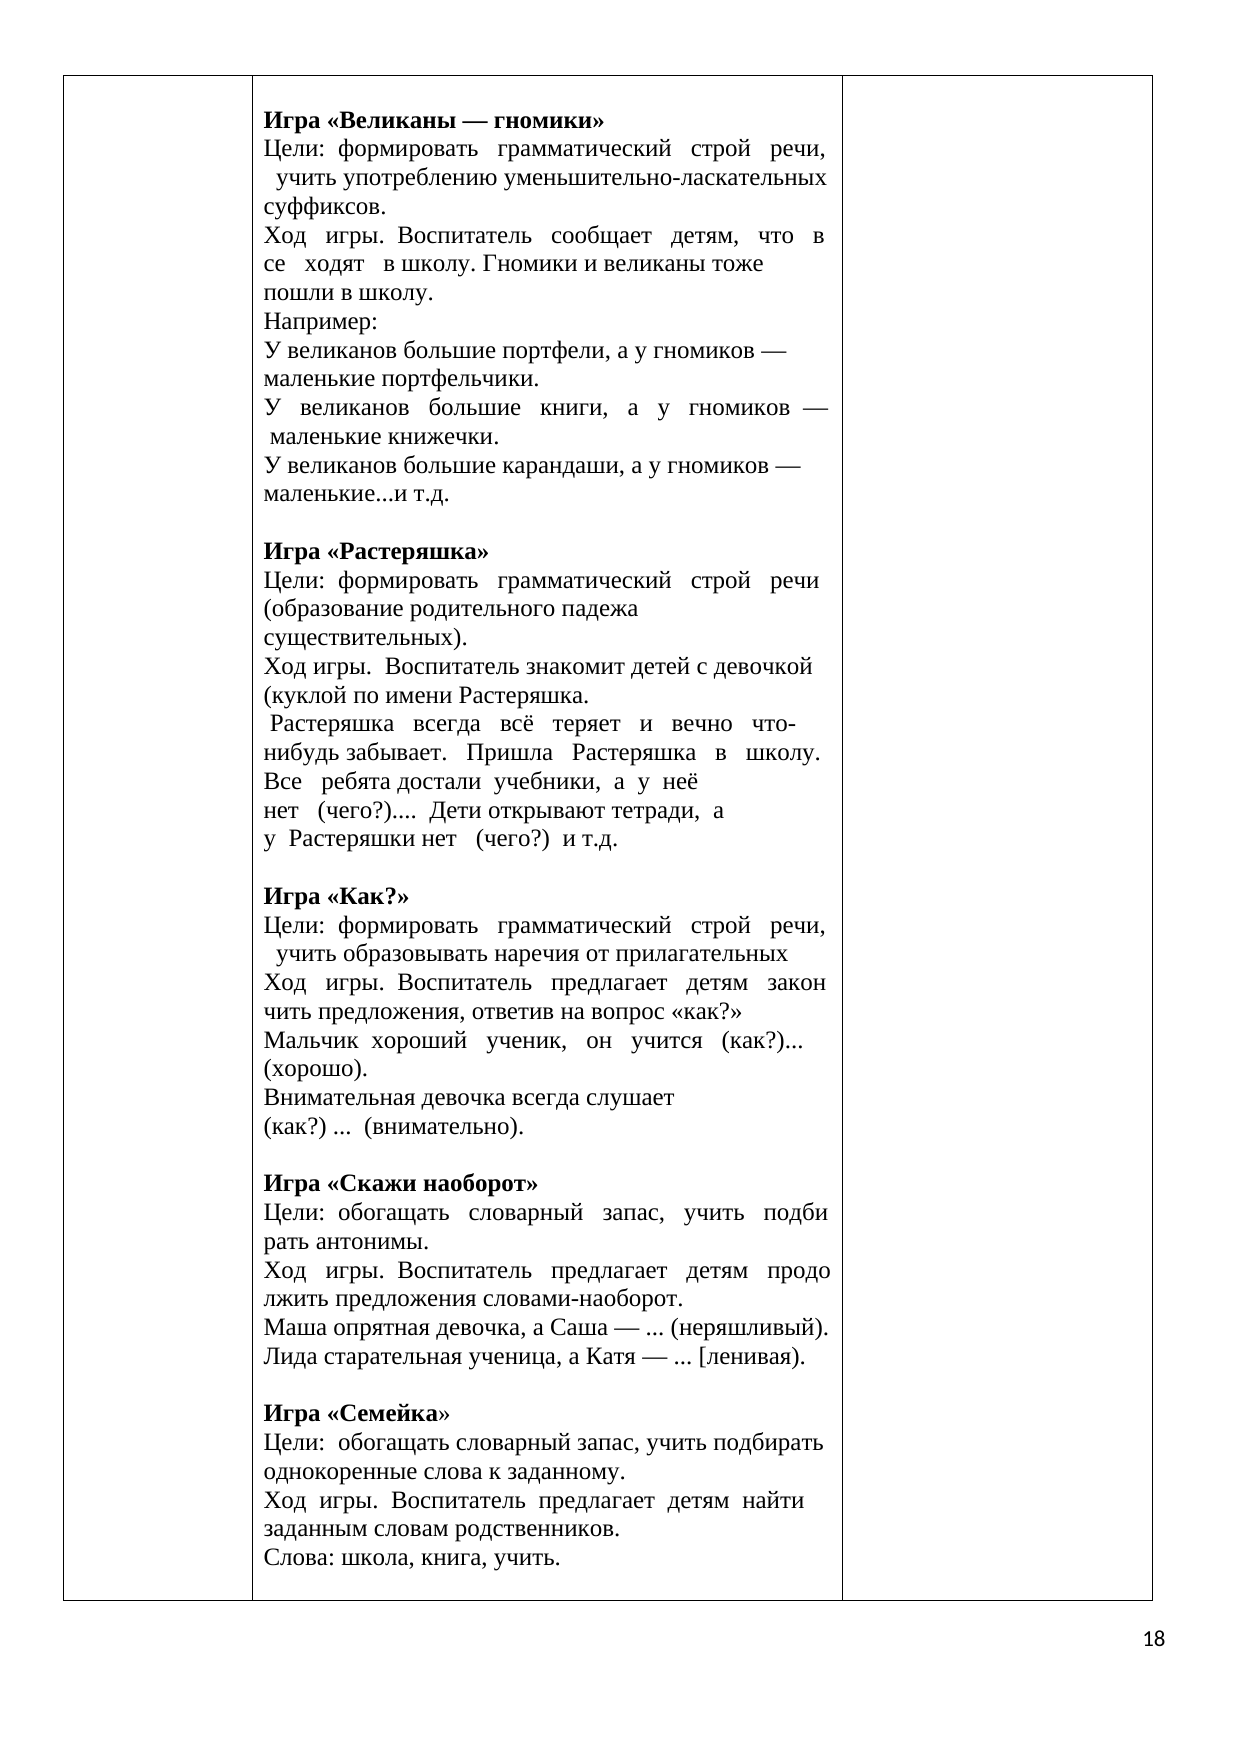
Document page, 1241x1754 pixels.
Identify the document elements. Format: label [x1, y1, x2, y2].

table_cell [843, 76, 1152, 1600]
table_cell [64, 76, 252, 1600]
table_cell [253, 76, 842, 1600]
